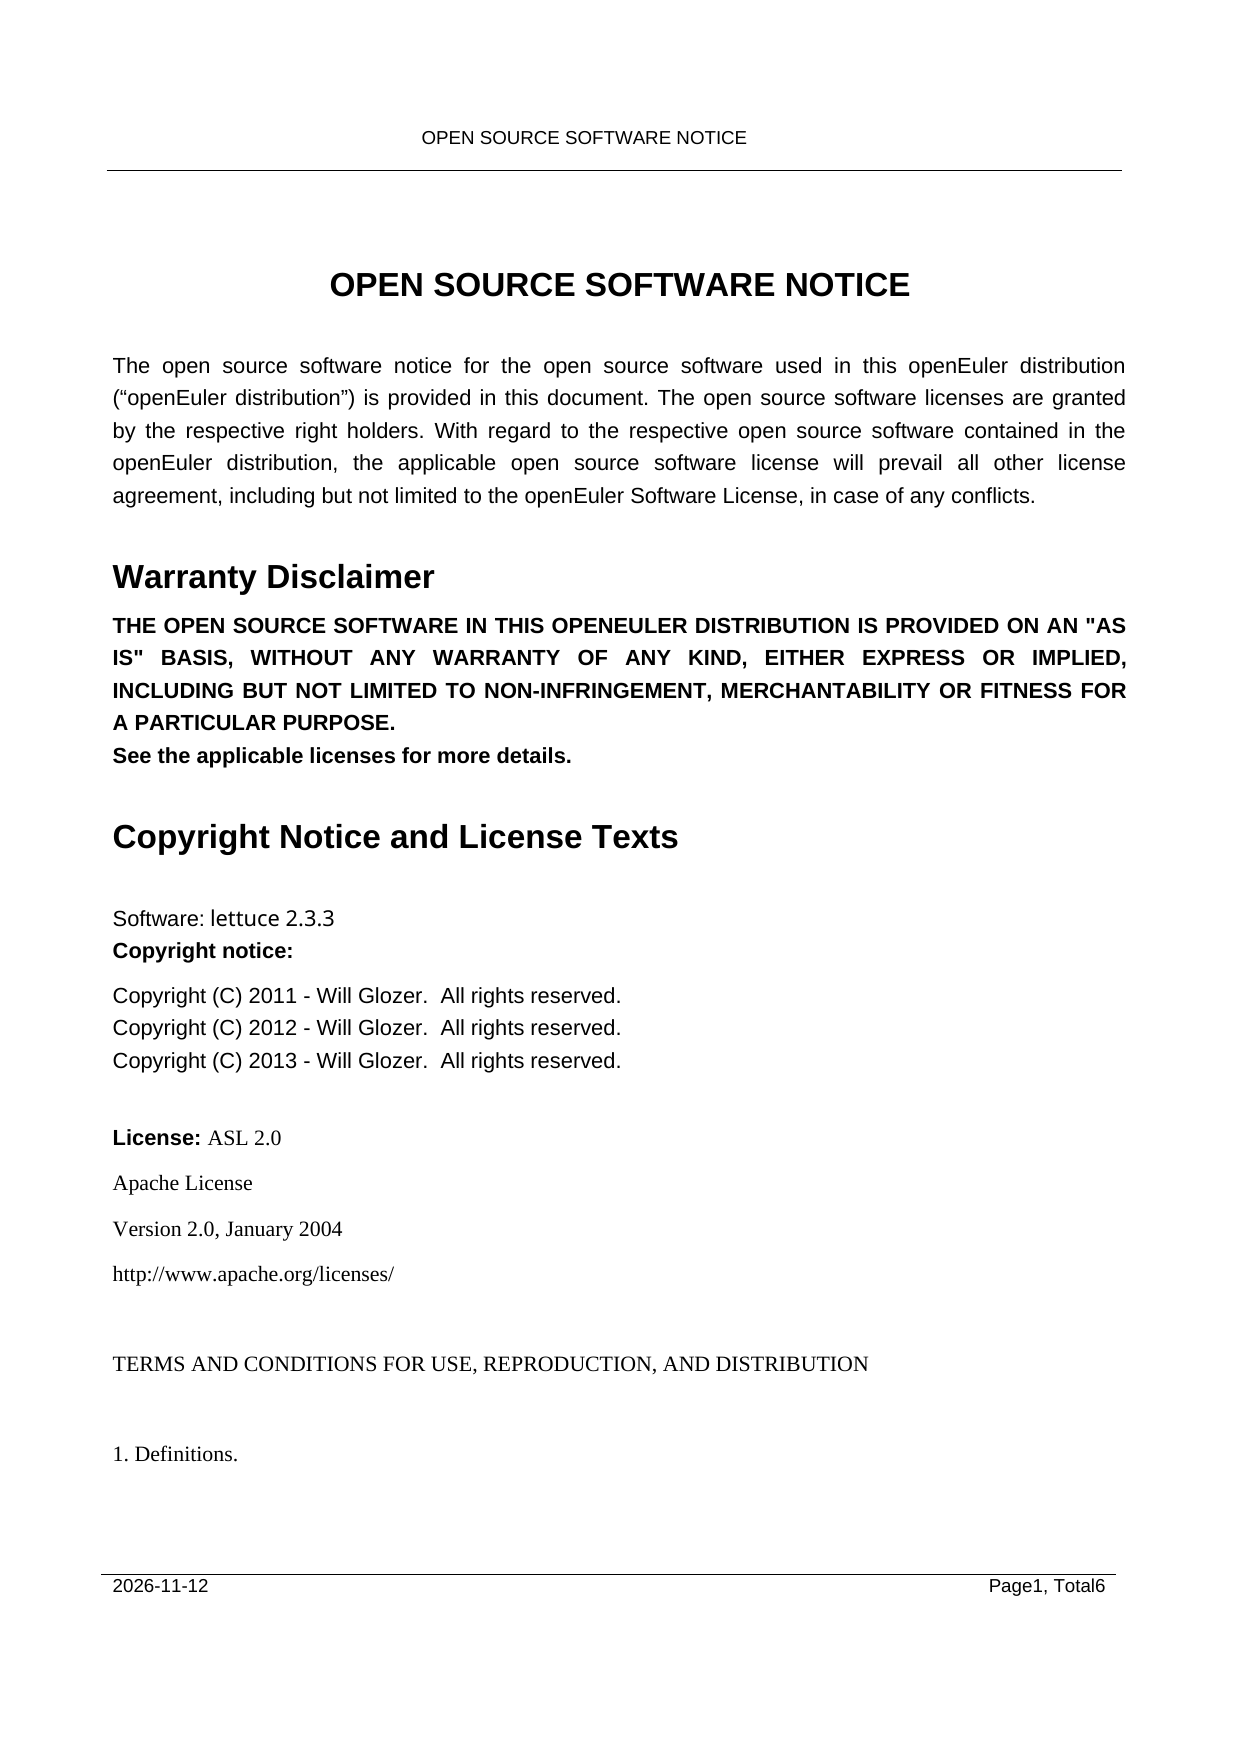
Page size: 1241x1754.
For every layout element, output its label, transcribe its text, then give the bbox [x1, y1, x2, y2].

text Copyright (C) 2013 - Will Glozer. All rights reserved. [112, 1044, 1128, 1077]
text THE OPEN SOURCE SOFTWARE IN THIS OPENEULER DISTRIBUTION IS PROVIDED ON AN "AS IS" BASIS, WITHOUT ANY WARRANTY OF ANY KIND, EITHER EXPRESS OR IMPLIED, INCLUDING BUT NOT LIMITED TO NON-INFRINGEMENT, MERCHANTABILITY OR FITNESS FOR A PARTICULAR PURPOSE. See the applicable licenses for more details. [112, 609, 1128, 771]
text Copyright (C) 2011 - Will Glozer. All rights reserved. [112, 979, 1128, 1012]
text TERMS AND CONDITIONS FOR USE, REPRODUCTION, AND DISTRIBUTION [112, 1347, 1128, 1380]
text Software: lettuce 2.3.3 [112, 901, 1128, 934]
text Warranty Disclaimer [112, 544, 1128, 609]
text Version 2.0, January 2004 [112, 1212, 1128, 1244]
text License: ASL 2.0 [112, 1122, 1128, 1154]
text OPEN SOURCE SOFTWARE NOTICE [112, 251, 1128, 316]
text Copyright Notice and License Texts [112, 804, 1128, 869]
text Copyright (C) 2012 - Will Glozer. All rights reserved. [112, 1012, 1128, 1044]
text Copyright notice: [112, 934, 1128, 966]
text Apache License [112, 1167, 1128, 1199]
text 1. Definitions. [112, 1437, 1128, 1470]
text http://www.apache.org/licenses/ [112, 1257, 1128, 1289]
text The open source software notice for the open source software used in this openEuler distribution (“openEuler distribution”) is provided in this document. The open source software licenses are granted by the respective right holders. With regard to the respective open source software contained in the openEuler distribution, the applicable open source software license will prevail all other license agreement, including but not limited to the openEuler Software License, in case of any conflicts. [112, 349, 1128, 511]
